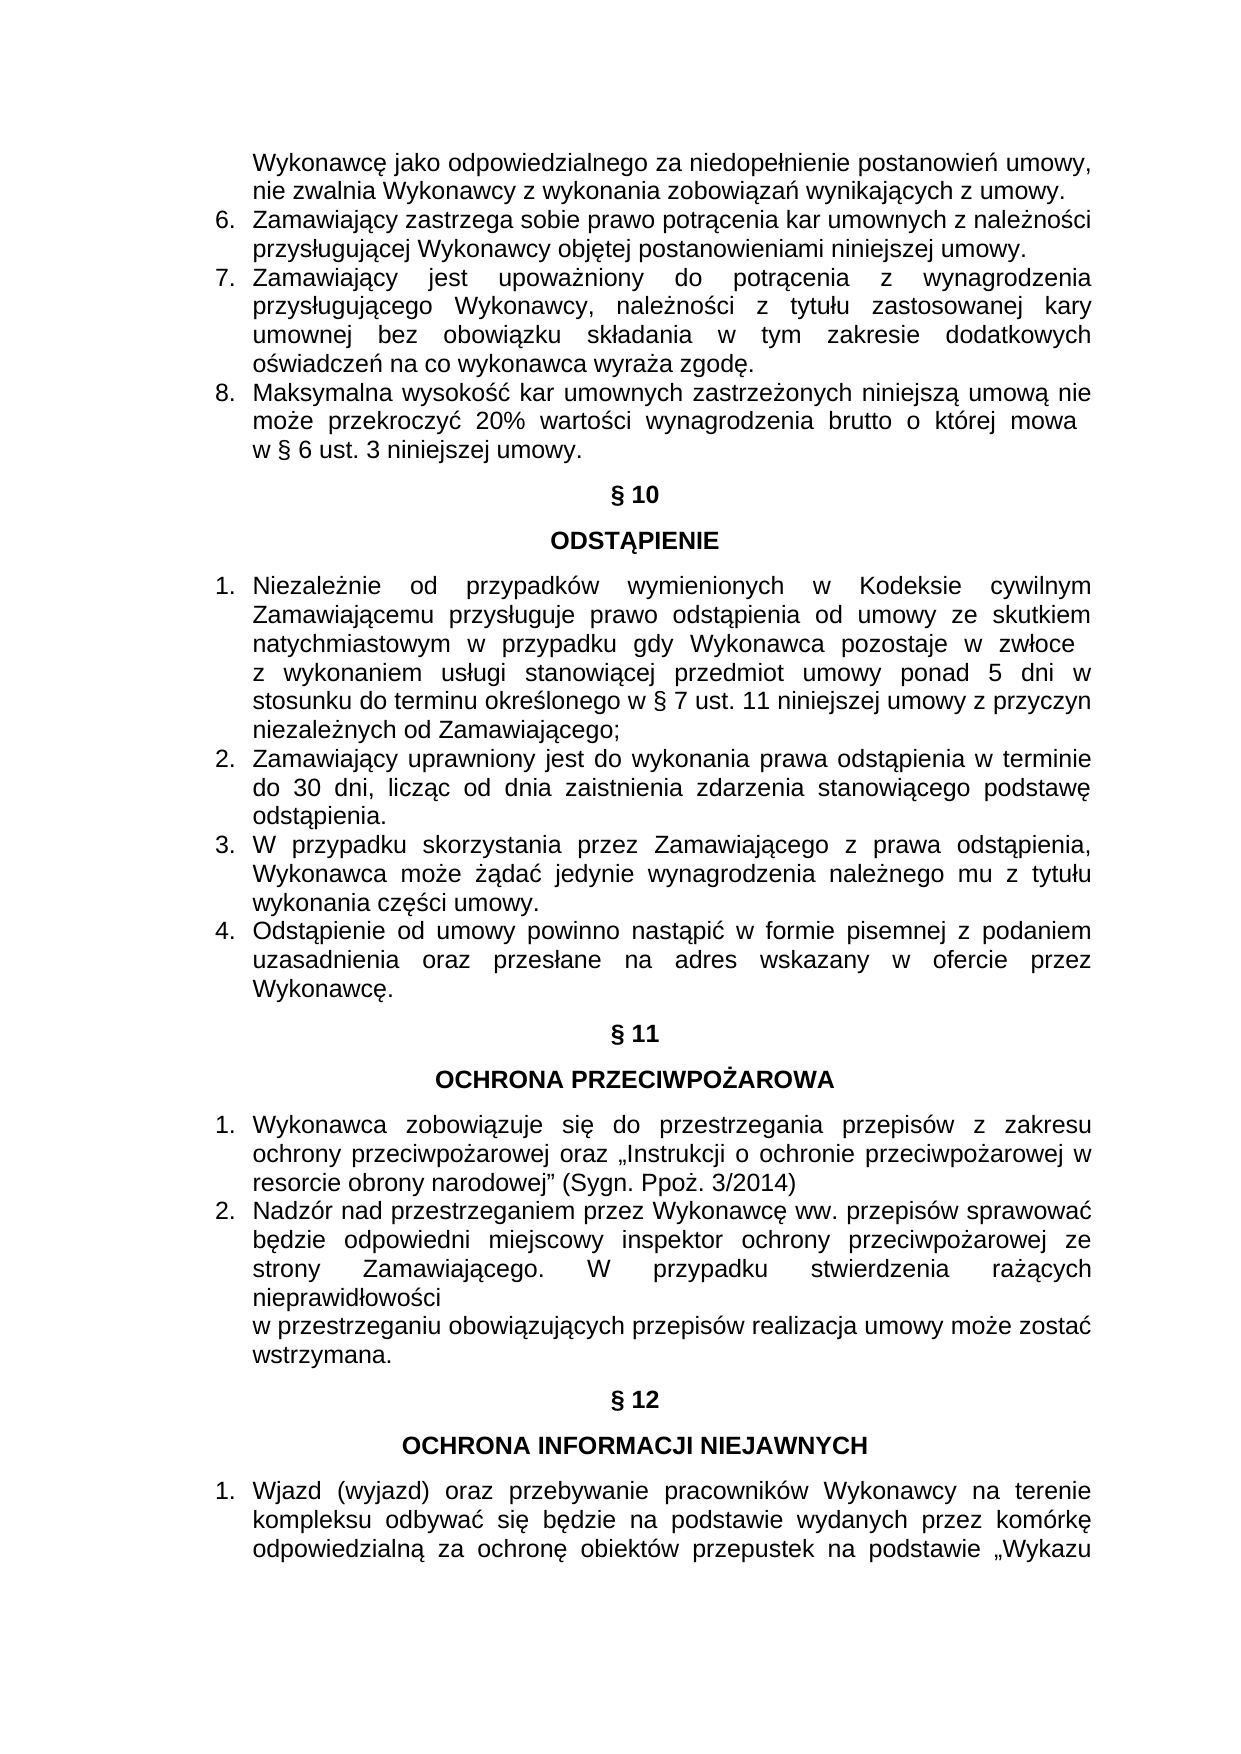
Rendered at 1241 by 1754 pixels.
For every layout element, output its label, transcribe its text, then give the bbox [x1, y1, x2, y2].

text § 12 [177, 1386, 1093, 1414]
text OCHRONA PRZECIWPOŻAROWA [177, 1065, 1093, 1093]
list Odstąpienie od umowy powinno nastąpić w formie pisemnej z podaniem uzasadnienia oraz przesłane na adres wskazany w ofercie przez Wykonawcę. [215, 916, 1093, 1003]
list Maksymalna wysokość kar umownych zastrzeżonych niniejszą umową nie może przekroczyć 20% wartości wynagrodzenia brutto o której mowa w § 6 ust. 3 niniejszej umowy. [215, 378, 1093, 464]
list Zamawiający zastrzega sobie prawo potrącenia kar umownych z należności przysługującej Wykonawcy objętej postanowieniami niniejszej umowy. [215, 205, 1093, 263]
text ODSTĄPIENIE [177, 526, 1093, 555]
list Zamawiający jest upoważniony do potrącenia z wynagrodzenia przysługującego Wykonawcy, należności z tytułu zastosowanej kary umownej bez obowiązku składania w tym zakresie dodatkowych oświadczeń na co wykonawca wyraża zgodę. [215, 263, 1093, 378]
text § 11 [177, 1019, 1093, 1048]
list Nadzór nad przestrzeganiem przez Wykonawcę ww. przepisów sprawować będzie odpowiedni miejscowy inspektor ochrony przeciwpożarowej ze strony Zamawiającego. W przypadku stwierdzenia rażących nieprawidłowości w przestrzeganiu obowiązujących przepisów realizacja umowy może zostać wstrzymana. [215, 1196, 1093, 1369]
list Zamawiający uprawniony jest do wykonania prawa odstąpienia w terminie do 30 dni, licząc od dnia zaistnienia zdarzenia stanowiącego podstawę odstąpienia. [215, 744, 1093, 830]
list Niezależnie od przypadków wymienionych w Kodeksie cywilnym Zamawiającemu przysługuje prawo odstąpienia od umowy ze skutkiem natychmiastowym w przypadku gdy Wykonawca pozostaje w zwłoce z wykonaniem usługi stanowiącej przedmiot umowy ponad 5 dni w stosunku do terminu określonego w § 7 ust. 11 niniejszej umowy z przyczyn niezależnych od Zamawiającego; [215, 571, 1093, 744]
list W przypadku skorzystania przez Zamawiającego z prawa odstąpienia, Wykonawca może żądać jedynie wynagrodzenia należnego mu z tytułu wykonania części umowy. [215, 830, 1093, 916]
text OCHRONA INFORMACJI NIEJAWNYCH [177, 1431, 1093, 1460]
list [215, 1476, 1093, 1563]
list Wykonawca zobowiązuje się do przestrzegania przepisów z zakresu ochrony przeciwpożarowej oraz „Instrukcji o ochronie przeciwpożarowej w resorcie obrony narodowej” (Sygn. Ppoż. 3/2014) [215, 1110, 1093, 1196]
text § 10 [177, 481, 1093, 509]
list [215, 148, 1093, 205]
